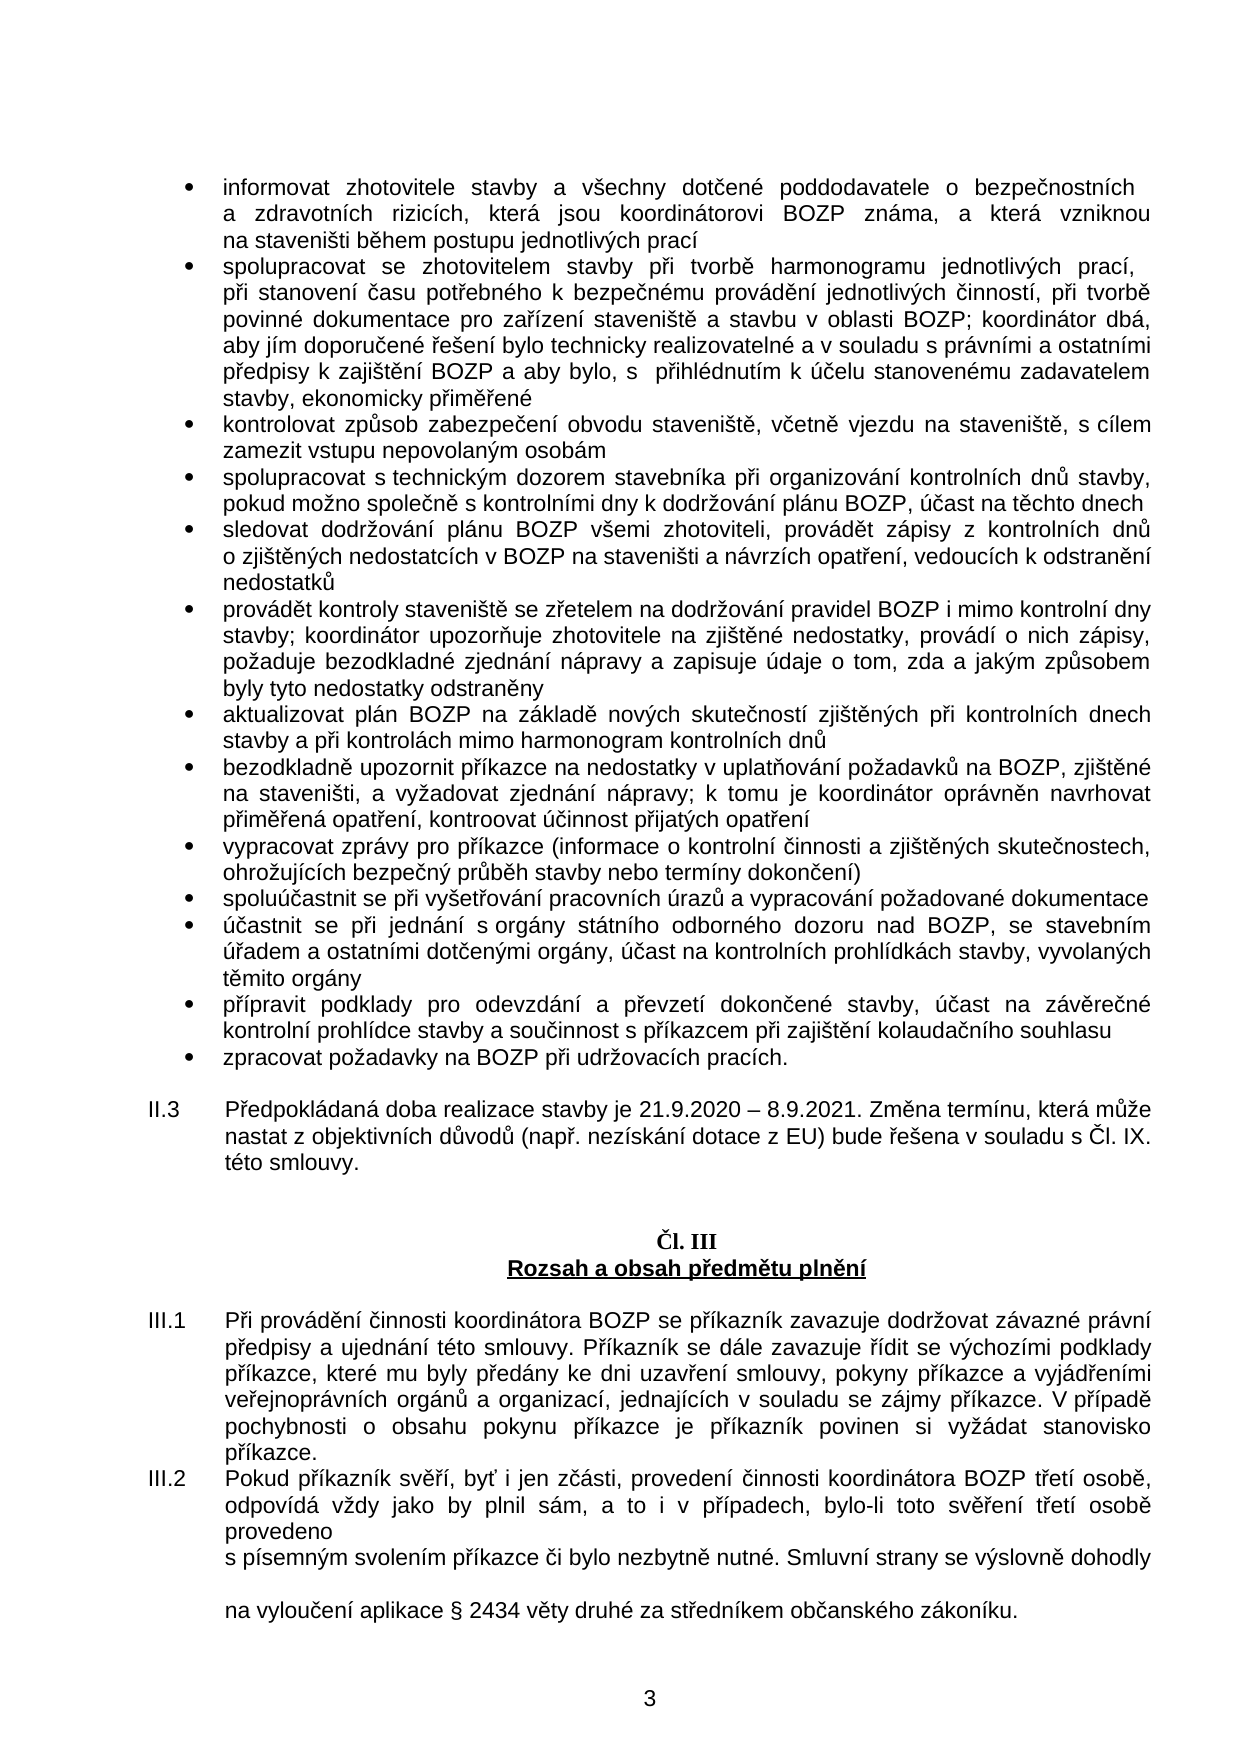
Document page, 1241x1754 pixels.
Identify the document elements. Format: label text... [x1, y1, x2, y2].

list spolupracovat se zhotovitelem stavby při tvorbě harmonogramu jednotlivých prací, při stanovení času potřebného k bezpečnému provádění jednotlivých činností, při tvorbě povinné dokumentace pro zařízení staveniště a stavbu v oblasti BOZP; koordinátor dbá, aby jím doporučené řešení bylo technicky realizovatelné a v souladu s právními a ostatními předpisy k zajištění BOZP a aby bylo, s přihlédnutím k účelu stanovenému zadavatelem stavby, ekonomicky přiměřené [185, 253, 1152, 411]
list kontrolovat způsob zabezpečení obvodu staveniště, včetně vjezdu na staveniště, s cílem zamezit vstupu nepovolaným osobám [185, 411, 1152, 464]
list Rozsah a obsah předmětu plnění [222, 1228, 1152, 1281]
list Předpokládaná doba realizace stavby je 21.9.2020 – 8.9.2021. Změna termínu, která může nastat z objektivních důvodů (např. nezískání dotace z EU) bude řešena v souladu s Čl. VIII. této smlouvy. [148, 1096, 1152, 1175]
list Pokud příkazník svěří, byť i jen zčásti, provedení činnosti koordinátora BOZP třetí osobě, odpovídá vždy jako by plnil sám, a to i v případech, bylo-li toto svěření třetí osobě provedeno s písemným svolením příkazce či bylo nezbytně nutné. Smluvní strany se výslovně dohodly na vyloučení aplikace § 2434 věty druhé za středníkem občanského zákoníku. [148, 1465, 1152, 1623]
list sledovat dodržování plánu BOZP všemi zhotoviteli, provádět zápisy z kontrolních dnů o zjištěných nedostatcích v BOZP na staveništi a návrzích opatření, vedoucích k odstranění nedostatků [185, 516, 1152, 596]
list provádět kontroly staveniště se zřetelem na dodržování pravidel BOZP i mimo kontrolní dny stavby; koordinátor upozorňuje zhotovitele na zjištěné nedostatky, provádí o nich zápisy, požaduje bezodkladné zjednání nápravy a zapisuje údaje o tom, zda a jakým způsobem byly tyto nedostatky odstraněny [185, 596, 1152, 701]
list účastnit se při jednání s orgány státního odborného dozoru nad BOZP, se stavebním úřadem a ostatními dotčenými orgány, účast na kontrolních prohlídkách stavby, vyvolaných těmito orgány [185, 912, 1152, 991]
list bezodkladně upozornit příkazce na nedostatky v uplatňování požadavků na BOZP, zjištěné na staveništi, a vyžadovat zjednání nápravy; k tomu je koordinátor oprávněn navrhovat přiměřená opatření, kontroovat účinnost přijatých opatření [185, 754, 1152, 833]
list spoluúčastnit se při vyšetřování pracovních úrazů a vypracování požadované dokumentace [185, 885, 1152, 912]
list aktualizovat plán BOZP na základě nových skutečností zjištěných při kontrolních dnech stavby a při kontrolách mimo harmonogram kontrolních dnů [185, 701, 1152, 754]
list zpracovat požadavky na BOZP při udržovacích pracích. [185, 1043, 1152, 1070]
list Při provádění činnosti koordinátora BOZP se příkazník zavazuje dodržovat závazné právní předpisy a ujednání této smlouvy. Příkazník se dále zavazuje řídit se výchozími podklady příkazce, které mu byly předány ke dni uzavření smlouvy, pokyny příkazce a vyjádřeními veřejnoprávních orgánů a organizací, jednajících v souladu se zájmy příkazce. V případě pochybnosti o obsahu pokynu příkazce je příkazník povinen si vyžádat stanovisko příkazce. [148, 1307, 1152, 1465]
list spolupracovat s technickým dozorem stavebníka při organizování kontrolních dnů stavby, pokud možno společně s kontrolními dny k dodržování plánu BOZP, účast na těchto dnech [185, 464, 1152, 516]
list přípravit podklady pro odevzdání a převzetí dokončené stavby, účast na závěrečné kontrolní prohlídce stavby a součinnost s příkazcem při zajištění kolaudačního souhlasu [185, 991, 1152, 1043]
list vypracovat zprávy pro příkazce (informace o kontrolní činnosti a zjištěných skutečnostech, ohrožujících bezpečný průběh stavby nebo termíny dokončení) [185, 833, 1152, 885]
list informovat zhotovitele stavby a všechny dotčené poddodavatele o bezpečnostních a zdravotních rizicích, která jsou koordinátorovi BOZP známa, a která vzniknou na staveništi během postupu jednotlivých prací [185, 174, 1152, 253]
